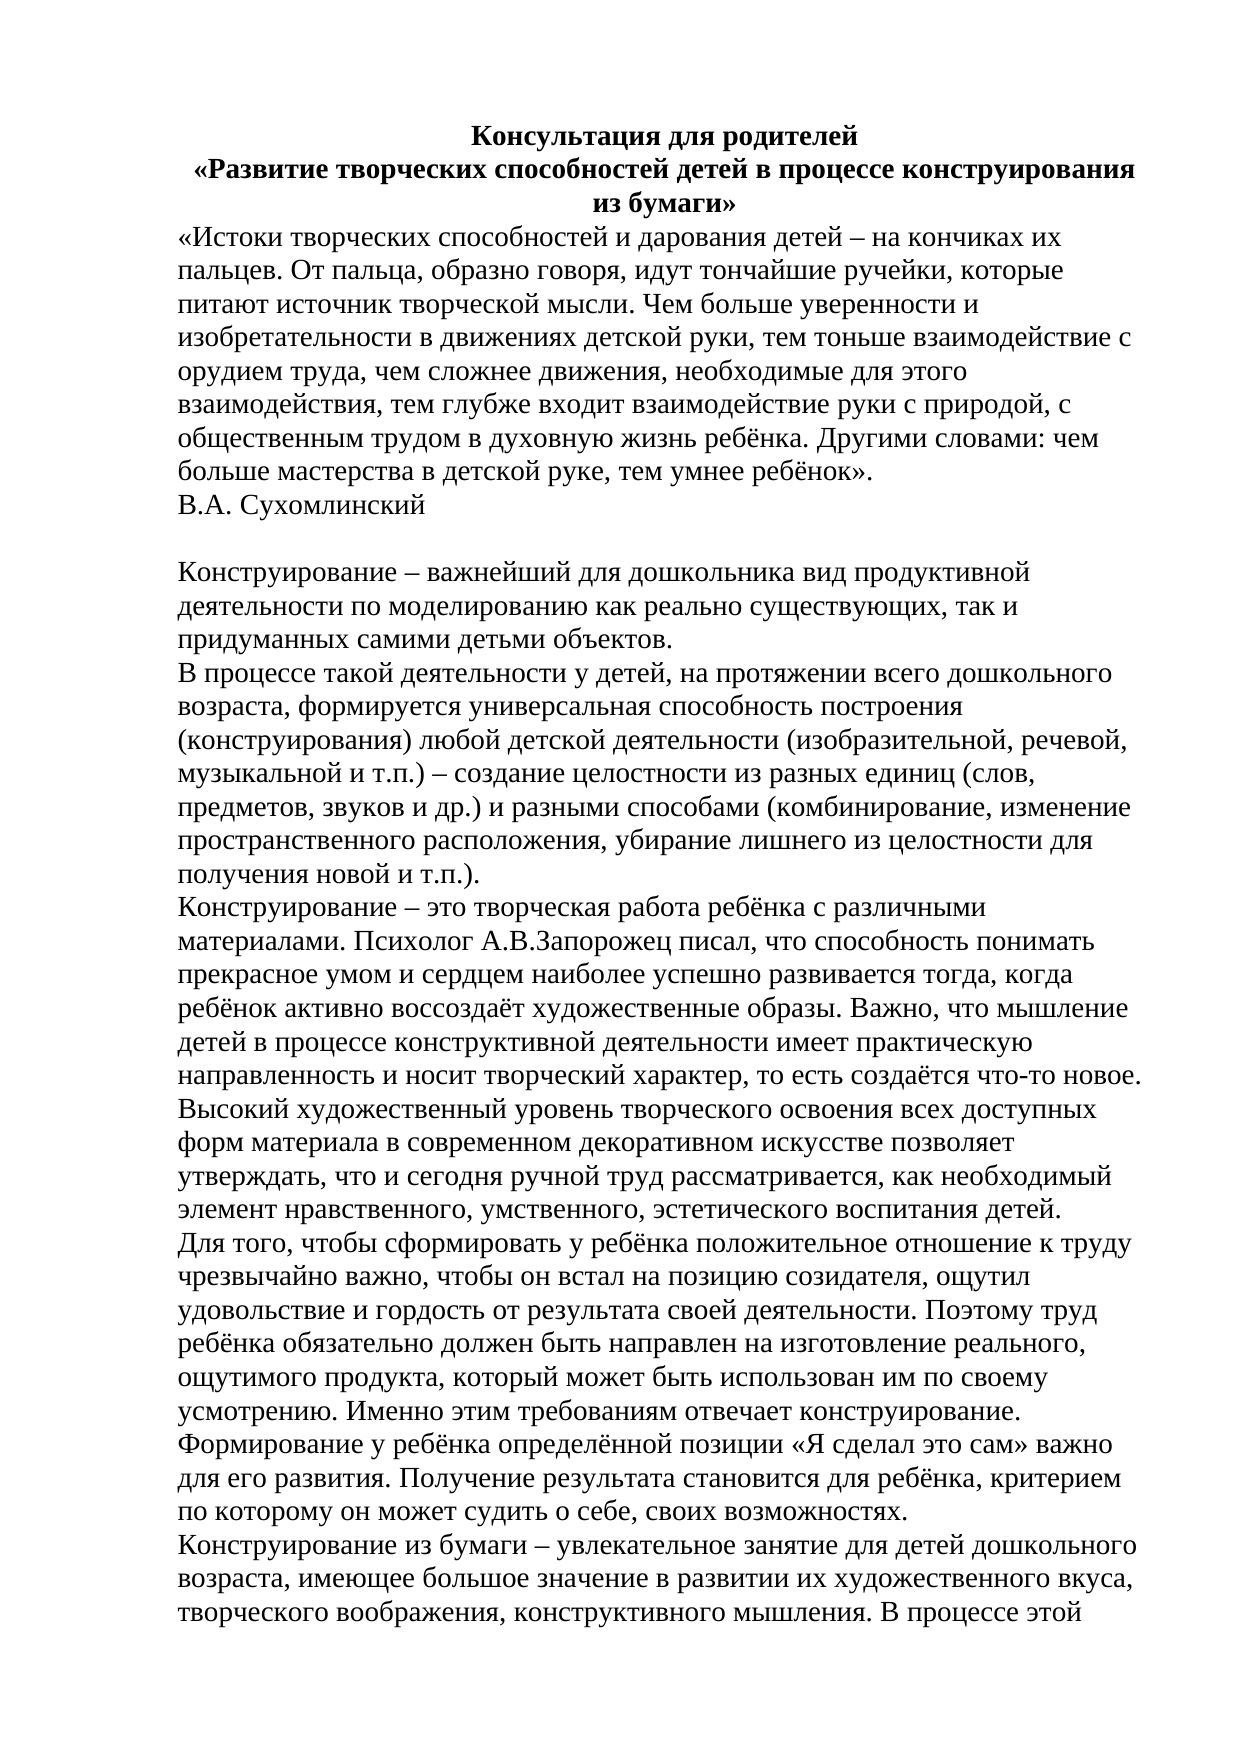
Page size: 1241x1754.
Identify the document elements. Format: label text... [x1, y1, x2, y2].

text В процессе такой деятельности у детей, на протяжении всего дошкольного возраста, формируется универсальная способность построения (конструирования) любой детской деятельности (изобразительной, речевой, музыкальной и т.п.) – создание целостности из разных единиц (слов, предметов, звуков и др.) и разными способами (комбинирование, изменение пространственного расположения, убирание лишнего из целостности для получения новой и т.п.). [177, 655, 1152, 889]
text Конструирование – это творческая работа ребёнка с различными материалами. Психолог А.В.Запорожец писал, что способность понимать прекрасное умом и сердцем наиболее успешно развивается тогда, когда ребёнок активно воссоздаёт художественные образы. Важно, что мышление детей в процессе конструктивной деятельности имеет практическую направленность и носит творческий характер, то есть создаётся что-то новое. [177, 889, 1152, 1091]
text В.А. Сухомлинский [177, 487, 1152, 521]
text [177, 1527, 1152, 1627]
text Конструирование – важнейший для дошкольника вид продуктивной деятельности по моделированию как реально существующих, так и придуманных самими детьми объектов. [177, 554, 1152, 655]
text «Истоки творческих способностей и дарования детей – на кончиках их пальцев. От пальца, образно говоря, идут тончайшие ручейки, которые питают источник творческой мысли. Чем больше уверенности и изобретательности в движениях детской руки, тем тоньше взаимодействие с орудием труда, чем сложнее движения, необходимые для этого взаимодействия, тем глубже входит взаимодействие руки с природой, с общественным трудом в духовную жизнь ребёнка. Другими словами: чем больше мастерства в детской руке, тем умнее ребёнок». [177, 219, 1152, 487]
text Высокий художественный уровень творческого освоения всех доступных форм материала в современном декоративном искусстве позволяет утверждать, что и сегодня ручной труд рассматривается, как необходимый элемент нравственного, умственного, эстетического воспитания детей. [177, 1091, 1152, 1225]
text «Развитие творческих способностей детей в процессе конструирования из бумаги» [177, 152, 1152, 219]
text Для того, чтобы сформировать у ребёнка положительное отношение к труду чрезвычайно важно, чтобы он встал на позицию созидателя, ощутил удовольствие и гордость от результата своей деятельности. Поэтому труд ребёнка обязательно должен быть направлен на изготовление реального, ощутимого продукта, который может быть использован им по своему усмотрению. Именно этим требованиям отвечает конструирование. Формирование у ребёнка определённой позиции «Я сделал это сам» важно для его развития. Получение результата становится для ребёнка, критерием по которому он может судить о себе, своих возможностях. [177, 1225, 1152, 1527]
text Консультация для родителей [177, 118, 1152, 152]
